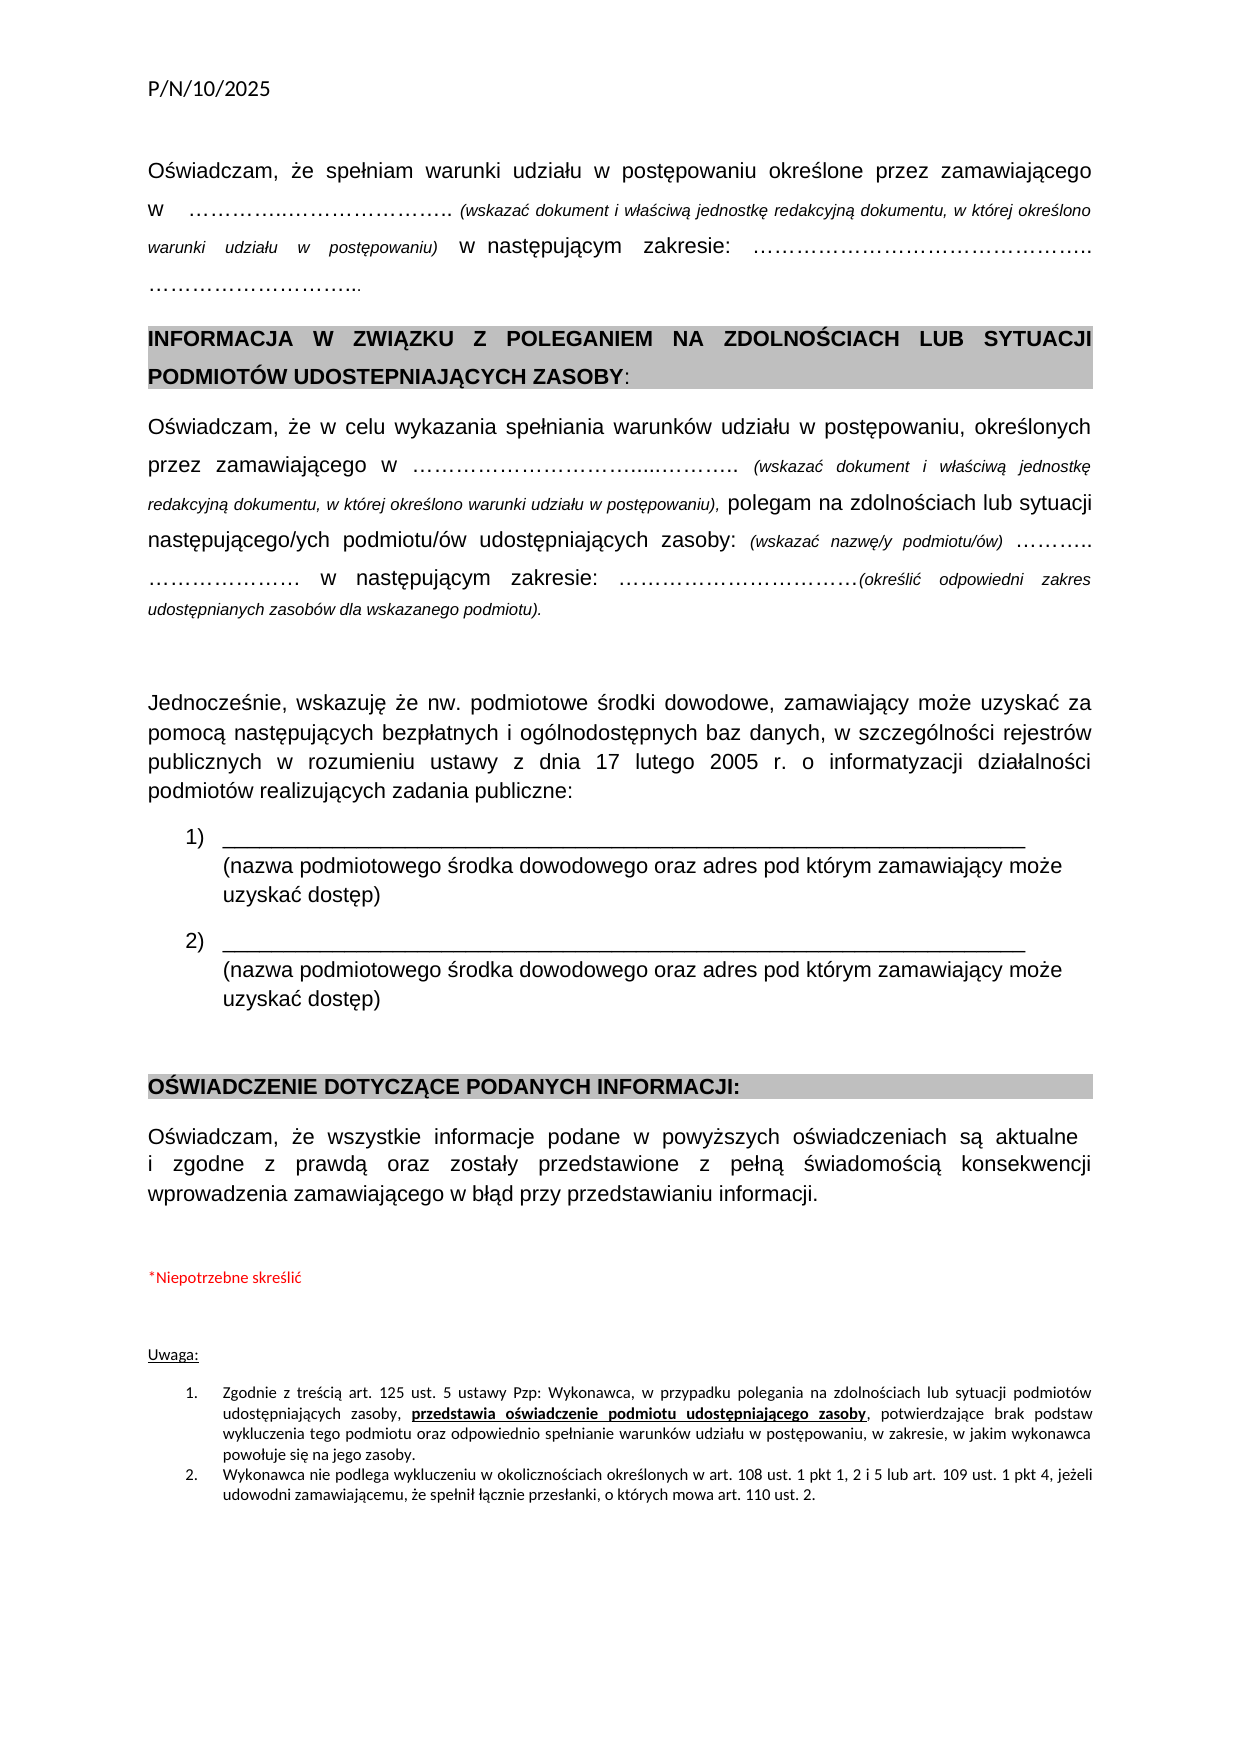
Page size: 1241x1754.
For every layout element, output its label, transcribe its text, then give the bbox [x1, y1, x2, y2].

text Oświadczam, że wszystkie informacje podane w powyższych oświadczeniach są aktualne i zgodne z prawdą oraz zostały przedstawione z pełną świadomością konsekwencji wprowadzenia zamawiającego w błąd przy przedstawianiu informacji. [148, 1124, 1093, 1207]
text OŚWIADCZENIE DOTYCZĄCE PODANYCH INFORMACJI: [148, 1074, 1093, 1099]
text Uwaga: [148, 1344, 1093, 1364]
text Oświadczam, że w celu wykazania spełniania warunków udziału w postępowaniu, określonych przez zamawiającego w ………………………….....……….. (wskazać dokument i właściwą jednostkę redakcyjną dokumentu, w której określono warunki udziału w postępowaniu), polegam na zdolnościach lub sytuacji następującego/ych podmiotu/ów udostępniających zasoby: (wskazać nazwę/y podmiotu/ów) ………..………………… w następującym zakresie: ……………………………(określić odpowiedni zakres udostępnianych zasobów dla wskazanego podmiotu). [148, 414, 1093, 619]
text (nazwa podmiotowego środka dowodowego oraz adres pod którym zamawiający może uzyskać dostęp) [223, 953, 1093, 1011]
text INFORMACJA W ZWIĄZKU Z POLEGANIEM NA ZDOLNOŚCIACH LUB SYTUACJI PODMIOTÓW UDOSTEPNIAJĄCYCH ZASOBY: [148, 326, 1093, 389]
text (nazwa podmiotowego środka dowodowego oraz adres pod którym zamawiający może uzyskać dostęp) [223, 849, 1093, 907]
text *Niepotrzebne skreślić [148, 1267, 1093, 1287]
list __________________________________________________________________ [185, 819, 1093, 849]
list Wykonawca nie podlega wykluczeniu w okolicznościach określonych w art. 108 ust. 1 pkt 1, 2 i 5 lub art. 109 ust. 1 pkt 4, jeżeli udowodni zamawiającemu, że spełnił łącznie przesłanki, o których mowa art. 110 ust. 2. [185, 1464, 1093, 1505]
text Jednocześnie, wskazuję że nw. podmiotowe środki dowodowe, zamawiający może uzyskać za pomocą następujących bezpłatnych i ogólnodostępnych baz danych, w szczególności rejestrów publicznych w rozumieniu ustawy z dnia 17 lutego 2005 r. o informatyzacji działalności podmiotów realizujących zadania publiczne: [148, 686, 1093, 803]
list Zgodnie z treścią art. 125 ust. 5 ustawy Pzp: Wykonawca, w przypadku polegania na zdolnościach lub sytuacji podmiotów udostępniających zasoby, przedstawia oświadczenie podmiotu udostępniającego zasoby, potwierdzające brak podstaw wykluczenia tego podmiotu oraz odpowiednio spełnianie warunków udziału w postępowaniu, w zakresie, w jakim wykonawca powołuje się na jego zasoby. [185, 1383, 1093, 1464]
list __________________________________________________________________ [185, 924, 1093, 953]
text Oświadczam, że spełniam warunki udziału w postępowaniu określone przez zamawiającego w …………..………………….. (wskazać dokument i właściwą jednostkę redakcyjną dokumentu, w której określono warunki udziału w postępowaniu) w następującym zakresie: ………………………………………..………………………... [148, 158, 1093, 296]
